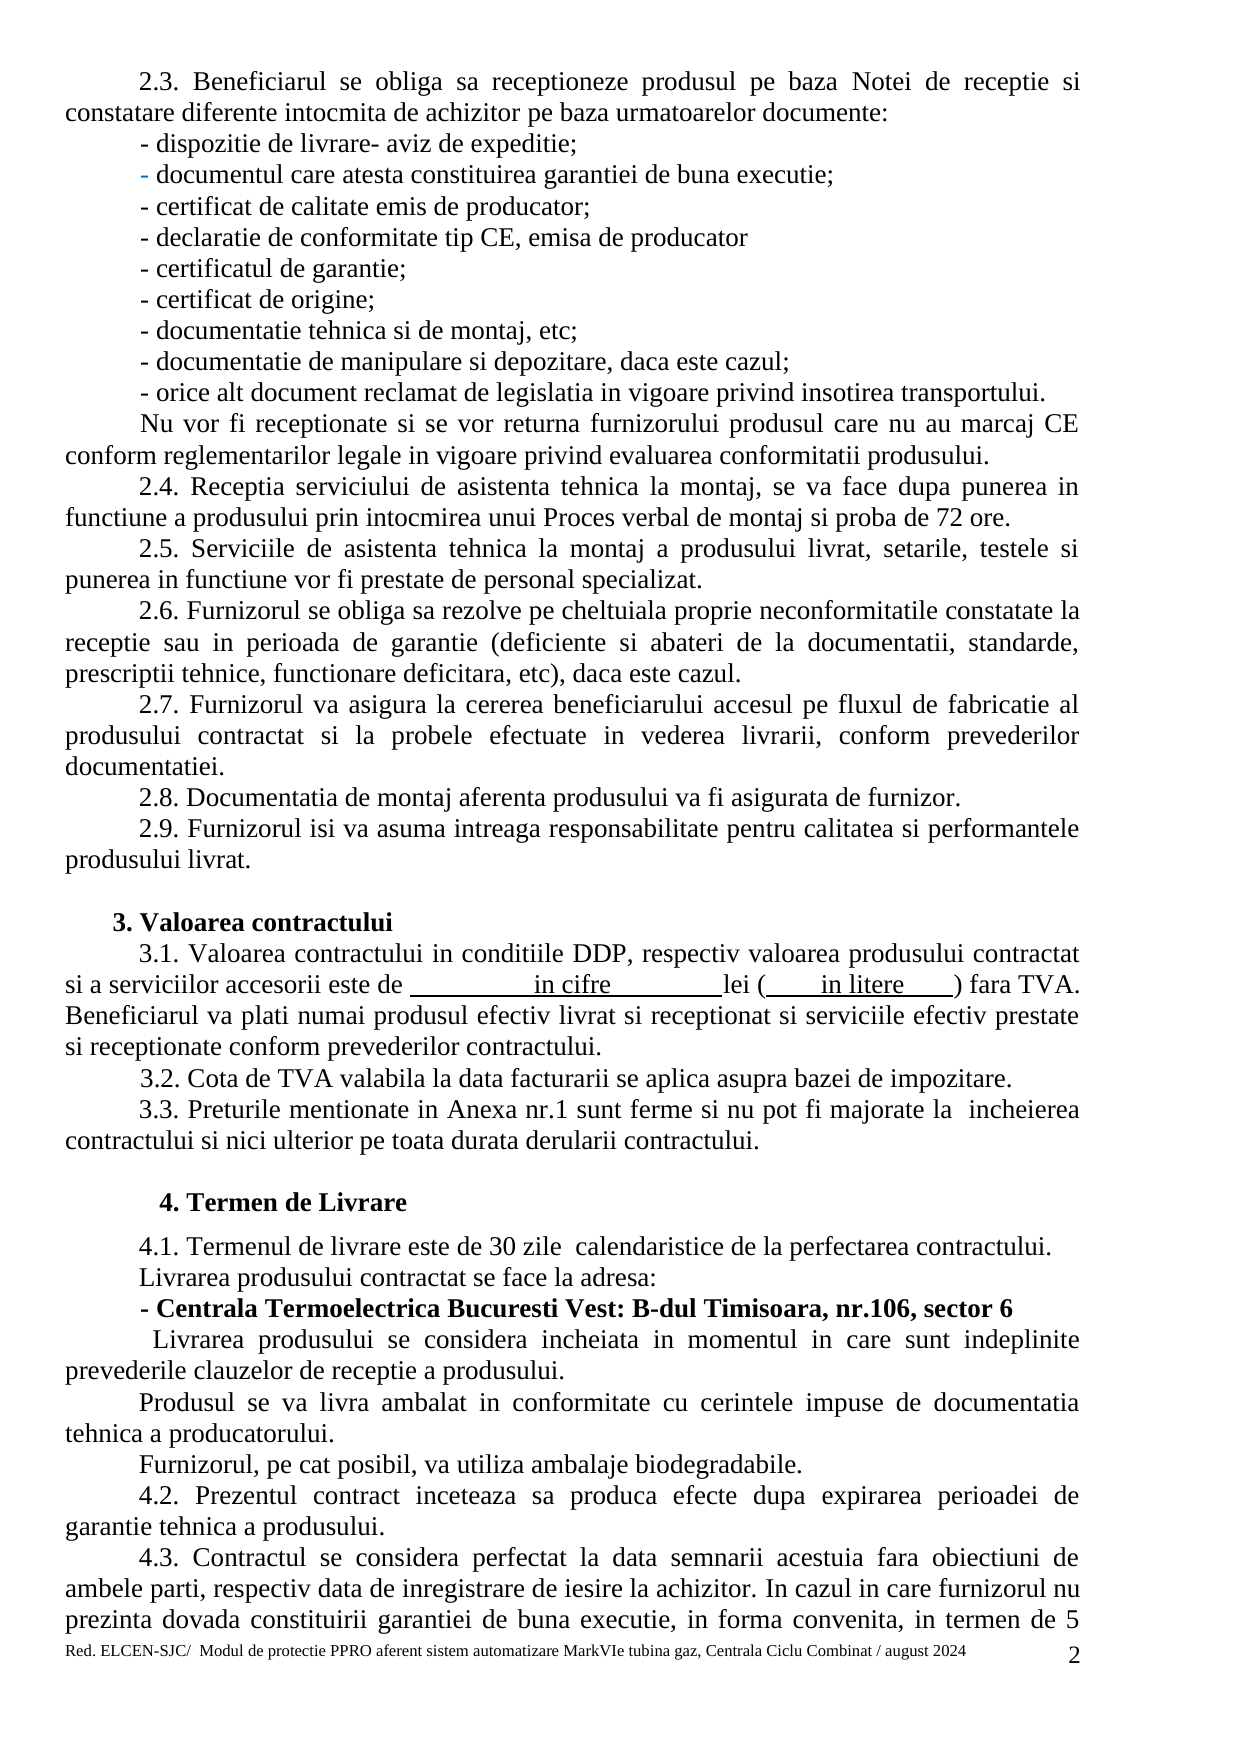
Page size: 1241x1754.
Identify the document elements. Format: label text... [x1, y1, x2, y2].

text - certificatul de garantie; [65, 252, 1081, 283]
text Furnizorul, pe cat posibil, va utiliza ambalaje biodegradabile. [65, 1448, 1081, 1479]
text - declaratie de conformitate tip CE, emisa de producator [65, 221, 1081, 252]
text 2.6. Furnizorul se obliga sa rezolve pe cheltuiala proprie neconformitatile constatate la receptie sau in perioada de garantie (deficiente si abateri de la documentatii, standarde, prescriptii tehnice, functionare deficitara, etc), daca este cazul. [65, 594, 1081, 688]
text 3.3. Preturile mentionate in Anexa nr.1 sunt ferme si nu pot fi majorate la incheierea contractului si nici ulterior pe toata durata derularii contractului. [65, 1093, 1081, 1155]
text 2.7. Furnizorul va asigura la cererea beneficiarului accesul pe fluxul de fabricatie al produsului contractat si la probele efectuate in vederea livrarii, conform prevederilor documentatiei. [65, 688, 1081, 781]
text - dispozitie de livrare- aviz de expeditie; [65, 127, 1081, 158]
text Livrarea produsului contractat se face la adresa: [65, 1261, 1081, 1292]
text - orice alt document reclamat de legislatia in vigoare privind insotirea transportului. [65, 376, 1081, 408]
text Produsul se va livra ambalat in conformitate cu cerintele impuse de documentatia tehnica a producatorului. [65, 1386, 1081, 1448]
text - documentul care atesta constituirea garantiei de buna executie; [65, 158, 1081, 189]
text 4. Termen de Livrare [65, 1186, 1081, 1217]
text 2.9. Furnizorul isi va asuma intreaga responsabilitate pentru calitatea si performantele produsului livrat. [65, 812, 1081, 875]
text 2.3. Beneficiarul se obliga sa receptioneze produsul pe baza Notei de receptie si constatare diferente intocmita de achizitor pe baza urmatoarelor documente: [65, 65, 1081, 127]
text 4.1. Termenul de livrare este de 30 zile calendaristice de la perfectarea contractului. [65, 1230, 1081, 1261]
text 3.1. Valoarea contractului in conditiile DDP, respectiv valoarea produsului contractat si a serviciilor accesorii este de in cifre lei ( in litere ) fara TVA. Beneficiarul va plati numai produsul efectiv livrat si receptionat si serviciile efectiv prestate si receptionate conform prevederilor contractului. [65, 937, 1081, 1062]
text 3.2. Cota de TVA valabila la data facturarii se aplica asupra bazei de impozitare. [65, 1062, 1081, 1093]
text - documentatie de manipulare si depozitare, daca este cazul; [65, 345, 1081, 376]
text 2.5. Serviciile de asistenta tehnica la montaj a produsului livrat, setarile, testele si punerea in functiune vor fi prestate de personal specializat. [65, 532, 1081, 594]
text - certificat de origine; [65, 283, 1081, 314]
text Livrarea produsului se considera incheiata in momentul in care sunt indeplinite prevederile clauzelor de receptie a produsului. [65, 1323, 1081, 1386]
text 2.8. Documentatia de montaj aferenta produsului va fi asigurata de furnizor. [65, 781, 1081, 812]
text 2.4. Receptia serviciului de asistenta tehnica la montaj, se va face dupa punerea in functiune a produsului prin intocmirea unui Proces verbal de montaj si proba de 72 ore. [65, 470, 1081, 532]
text Nu vor fi receptionate si se vor returna furnizorului produsul care nu au marcaj CE conform reglementarilor legale in vigoare privind evaluarea conformitatii produsului. [65, 408, 1081, 470]
text - certificat de calitate emis de producator; [65, 189, 1081, 221]
text 3. Valoarea contractului [65, 906, 1081, 937]
text - Centrala Termoelectrica Bucuresti Vest: B-dul Timisoara, nr.106, sector 6 [26, 1292, 1081, 1323]
text - documentatie tehnica si de montaj, etc; [65, 314, 1081, 345]
text 4.2. Prezentul contract inceteaza sa produca efecte dupa expirarea perioadei de garantie tehnica a produsului. [65, 1479, 1081, 1541]
